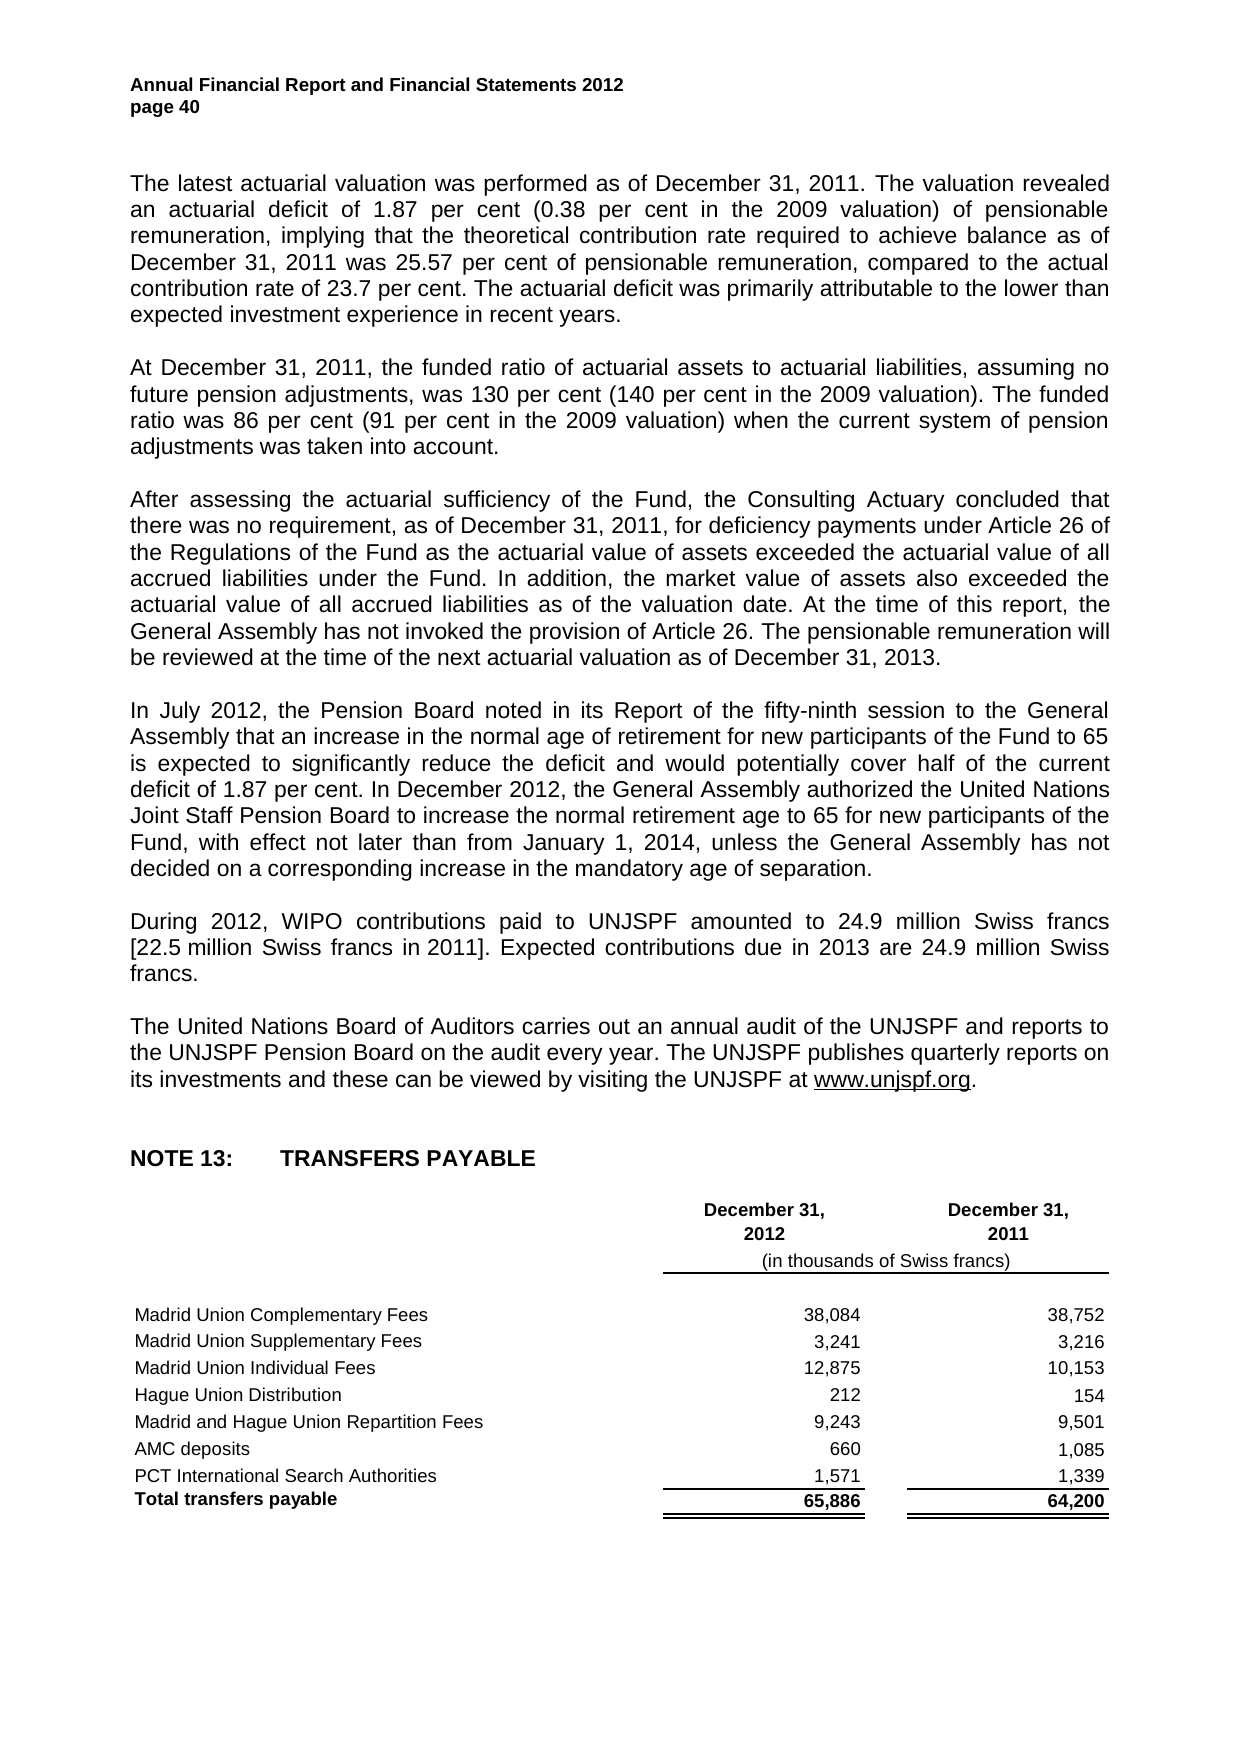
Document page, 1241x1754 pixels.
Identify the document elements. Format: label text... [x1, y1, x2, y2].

text After assessing the actuarial sufficiency of the Fund, the Consulting Actuary concluded that there was no requirement, as of December 31, 2011, for deficiency payments under Article 26 of the Regulations of the Fund as the actuarial value of assets exceeded the actuarial value of all accrued liabilities under the Fund. In addition, the market value of assets also exceeded the actuarial value of all accrued liabilities as of the valuation date. At the time of this report, the General Assembly has not invoked the provision of Article 26. The pensionable remuneration will be reviewed at the time of the next actuarial valuation as of December 31, 2013. [130, 486, 1110, 670]
text The United Nations Board of Auditors carries out an annual audit of the UNJSPF and reports to the UNJSPF Pension Board on the audit every year. The UNJSPF publishes quarterly reports on its investments and these can be viewed by visiting the UNJSPF at www.unjspf.org. [130, 1013, 1110, 1092]
text The latest actuarial valuation was performed as of December 31, 2011. The valuation revealed an actuarial deficit of 1.87 per cent (0.38 per cent in the 2009 valuation) of pensionable remuneration, implying that the theoretical contribution rate required to achieve balance as of December 31, 2011 was 25.57 per cent of pensionable remuneration, compared to the actual contribution rate of 23.7 per cent. The actuarial deficit was primarily attributable to the lower than expected investment experience in recent years. [130, 170, 1110, 328]
subtitle Note 13: Transfers payable [130, 1145, 1110, 1171]
text In July 2012, the Pension Board noted in its Report of the fifty-ninth session to the General Assembly that an increase in the normal age of retirement for new participants of the Fund to 65 is expected to significantly reduce the deficit and would potentially cover half of the current deficit of 1.87 per cent. In December 2012, the General Assembly authorized the United Nations Joint Staff Pension Board to increase the normal retirement age to 65 for new participants of the Fund, with effect not later than from January 1, 2014, unless the General Assembly has not decided on a corresponding increase in the mandatory age of separation. [130, 697, 1110, 881]
text At December 31, 2011, the funded ratio of actuarial assets to actuarial liabilities, assuming no future pension adjustments, was 130 per cent (140 per cent in the 2009 valuation). The funded ratio was 86 per cent (91 per cent in the 2009 valuation) when the current system of pension adjustments was taken into account. [130, 354, 1110, 459]
text During 2012, WIPO contributions paid to UNJSPF amounted to 24.9 million Swiss francs [22.5 million Swiss francs in 2011]. Expected contributions due in 2013 are 24.9 million Swiss francs. [130, 908, 1110, 987]
